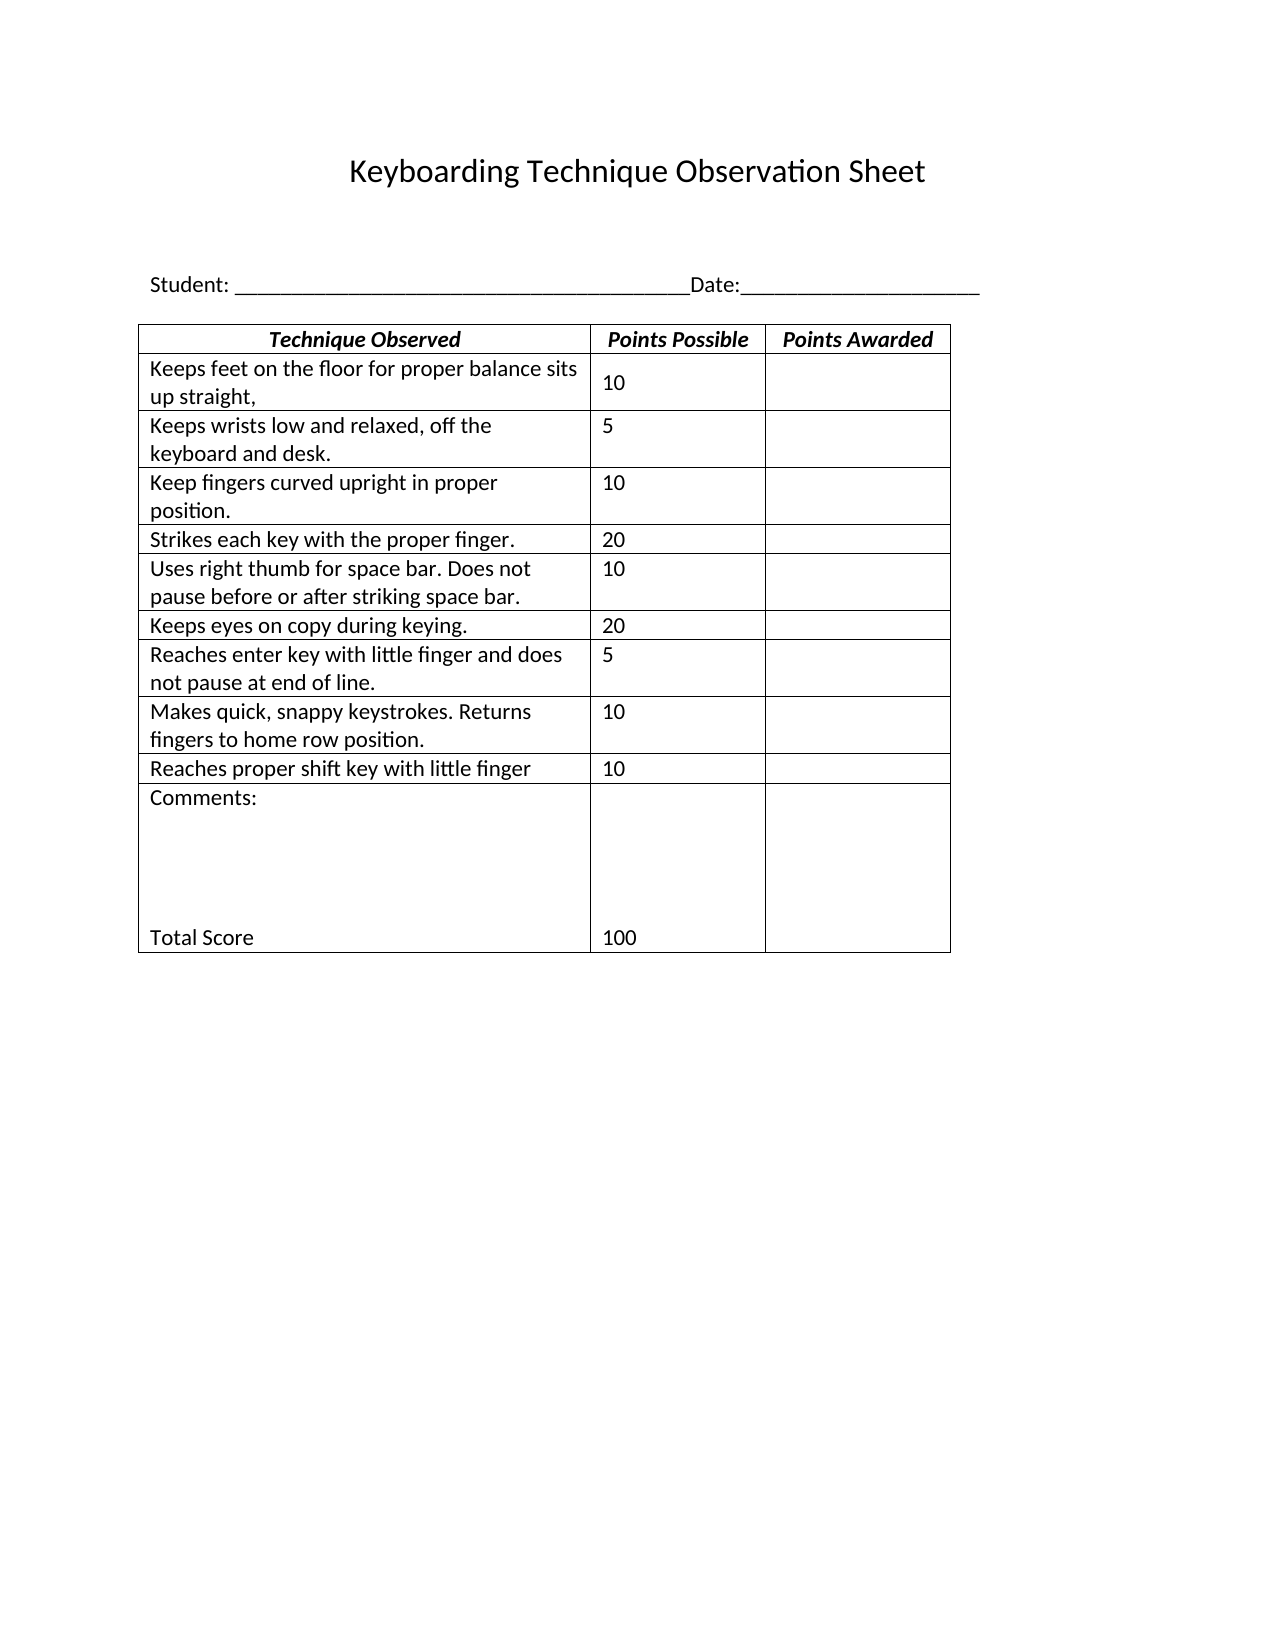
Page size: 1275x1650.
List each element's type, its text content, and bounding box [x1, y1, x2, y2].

table_cell 20 [591, 525, 765, 553]
table_cell Reaches enter key with little finger and does not pause at end of line. [139, 640, 590, 696]
table_cell 10 [591, 354, 765, 410]
table_cell Strikes each key with the proper finger. [139, 525, 590, 553]
table_cell 100 [591, 784, 765, 952]
table_cell [766, 468, 950, 524]
table_header Points Awarded [766, 325, 950, 353]
table_cell 20 [591, 611, 765, 639]
table_cell 10 [591, 554, 765, 610]
table_cell Makes quick, snappy keystrokes. Returns fingers to home row position. [139, 697, 590, 753]
table_header Technique Observed [139, 325, 590, 353]
table_cell [766, 554, 950, 610]
text Keyboarding Technique Observation Sheet [150, 150, 1125, 191]
table_cell Uses right thumb for space bar. Does not pause before or after striking space bar. [139, 554, 590, 610]
table_cell [766, 525, 950, 553]
text Student: ________________________________________Date:_____________________ [150, 271, 1125, 299]
table_cell [766, 411, 950, 467]
table_cell Keeps eyes on copy during keying. [139, 611, 590, 639]
table_cell [766, 640, 950, 696]
table_header Points Possible [591, 325, 765, 353]
table_cell Keeps feet on the floor for proper balance sits up straight, [139, 354, 590, 410]
table_cell Keeps wrists low and relaxed, off the keyboard and desk. [139, 411, 590, 467]
table_cell Reaches proper shift key with little finger [139, 754, 590, 782]
table_cell [766, 611, 950, 639]
table_cell 10 [591, 468, 765, 524]
table_cell [766, 784, 950, 952]
table_cell Comments: Total Score [139, 784, 590, 952]
table_cell 5 [591, 411, 765, 467]
table_cell [766, 697, 950, 753]
table_cell [766, 754, 950, 782]
table_cell 10 [591, 697, 765, 753]
table_cell [766, 354, 950, 410]
table_cell 5 [591, 640, 765, 696]
table_cell 10 [591, 754, 765, 782]
table_cell Keep fingers curved upright in proper position. [139, 468, 590, 524]
